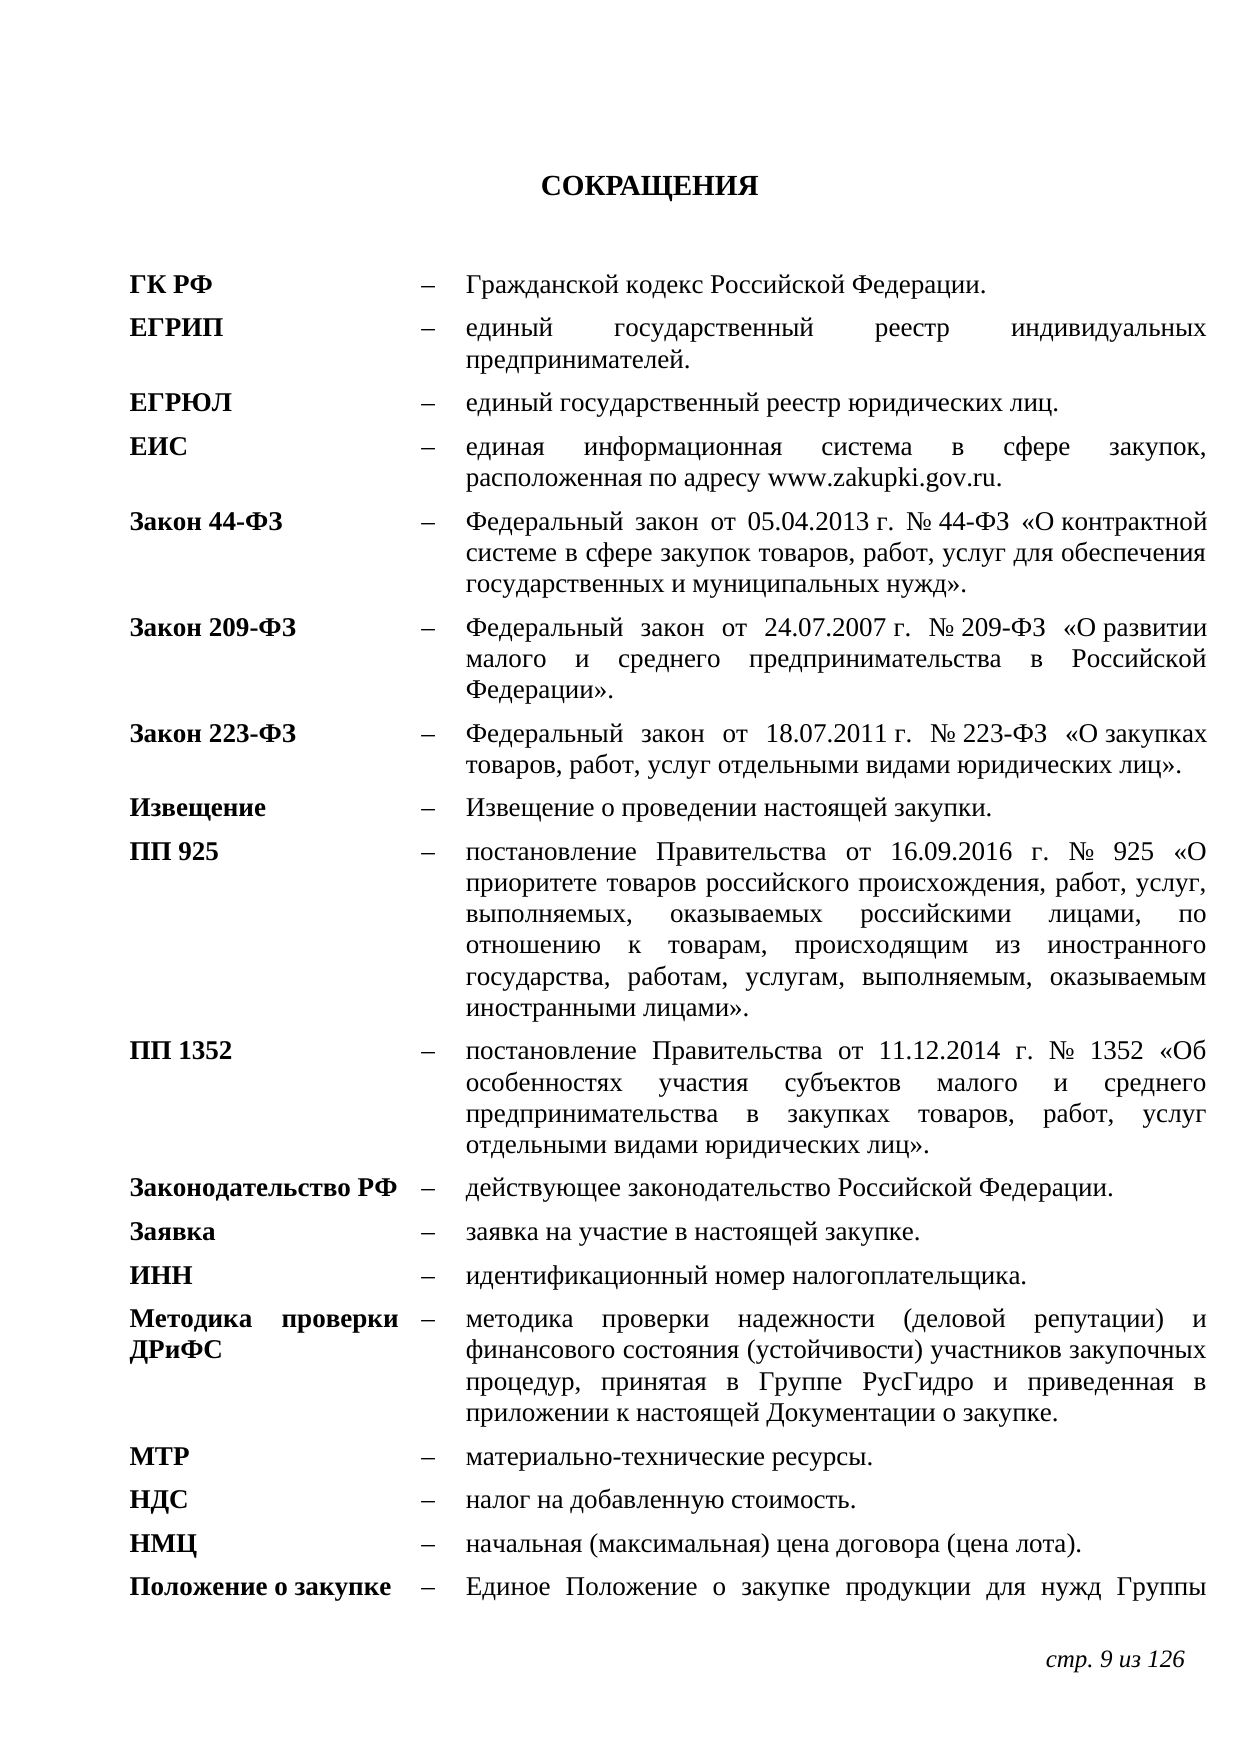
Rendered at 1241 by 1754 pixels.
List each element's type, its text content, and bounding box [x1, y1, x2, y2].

table_cell ЕГРИП [118, 299, 410, 374]
table_cell МТР [118, 1427, 410, 1471]
table_cell Федеральный закон от 05.04.2013 г. № 44-ФЗ «О контрактной системе в сфере закупок товаров, работ, услуг для обеспечения государственных и муниципальных нужд». [454, 492, 1218, 598]
table_cell – [410, 1159, 454, 1203]
table_cell – [410, 299, 454, 374]
table_cell – [410, 374, 454, 417]
subtitle СОКРАЩЕНИЯ [118, 168, 1181, 202]
table_header – [410, 255, 454, 299]
table_cell Законодательство РФ [118, 1159, 410, 1203]
table_cell – [410, 779, 454, 823]
table_cell – [410, 492, 454, 598]
table_cell единая информационная система в сфере закупок, расположенная по адресу www.zakupki.gov.ru. [454, 418, 1218, 492]
table_cell ИНН [118, 1246, 410, 1290]
table_cell Заявка [118, 1203, 410, 1246]
table_cell Закон 223-ФЗ [118, 704, 410, 779]
table_cell заявка на участие в настоящей закупке. [454, 1203, 1218, 1246]
table_cell методика проверки надежности (деловой репутации) и финансового состояния (устойчивости) участников закупочных процедур, принятая в Группе РусГидро и приведенная в приложении к настоящей Документации о закупке. [454, 1290, 1218, 1427]
table_cell единый государственный реестр юридических лиц. [454, 374, 1218, 417]
table_cell – [410, 704, 454, 779]
table_cell начальная (максимальная) цена договора (цена лота). [454, 1514, 1218, 1558]
table_cell – [410, 1471, 454, 1514]
table_cell Закон 209-ФЗ [118, 598, 410, 704]
table_cell – [410, 418, 454, 492]
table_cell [454, 1558, 1218, 1602]
table_cell – [410, 1246, 454, 1290]
table_cell Федеральный закон от 18.07.2011 г. № 223-ФЗ «О закупках товаров, работ, услуг отдельными видами юридических лиц». [454, 704, 1218, 779]
table_cell Положение о закупке [118, 1558, 410, 1602]
table_cell Извещение [118, 779, 410, 823]
table_header Гражданской кодекс Российской Федерации. [454, 255, 1218, 299]
table_cell – [410, 1514, 454, 1558]
table_cell ПП 1352 [118, 1022, 410, 1159]
table_cell материально-технические ресурсы. [454, 1427, 1218, 1471]
table_cell Закон 44-ФЗ [118, 492, 410, 598]
table_cell – [410, 823, 454, 1022]
table_cell Федеральный закон от 24.07.2007 г. № 209-ФЗ «О развитии малого и среднего предпринимательства в Российской Федерации». [454, 598, 1218, 704]
table_cell – [410, 1290, 454, 1427]
table_cell Извещение о проведении настоящей закупки. [454, 779, 1218, 823]
table_cell – [410, 1203, 454, 1246]
table_cell налог на добавленную стоимость. [454, 1471, 1218, 1514]
table_cell постановление Правительства от 11.12.2014 г. № 1352 «Об особенностях участия субъектов малого и среднего предпринимательства в закупках товаров, работ, услуг отдельными видами юридических лиц». [454, 1022, 1218, 1159]
table_cell единый государственный реестр индивидуальных предпринимателей. [454, 299, 1218, 374]
table_cell – [410, 1022, 454, 1159]
table_header ГК РФ [118, 255, 410, 299]
table_cell – [410, 598, 454, 704]
table_cell идентификационный номер налогоплательщика. [454, 1246, 1218, 1290]
table_cell действующее законодательство Российской Федерации. [454, 1159, 1218, 1203]
table_cell постановление Правительства от 16.09.2016 г. № 925 «О приоритете товаров российского происхождения, работ, услуг, выполняемых, оказываемых российскими лицами, по отношению к товарам, происходящим из иностранного государства, работам, услугам, выполняемым, оказываемым иностранными лицами». [454, 823, 1218, 1022]
table_cell ЕГРЮЛ [118, 374, 410, 417]
table_cell ЕИС [118, 418, 410, 492]
table_cell НМЦ [118, 1514, 410, 1558]
table_cell НДС [118, 1471, 410, 1514]
table_cell Методика проверки ДРиФС [118, 1290, 410, 1427]
table_cell – [410, 1558, 454, 1602]
table_cell ПП 925 [118, 823, 410, 1022]
table_cell – [410, 1427, 454, 1471]
